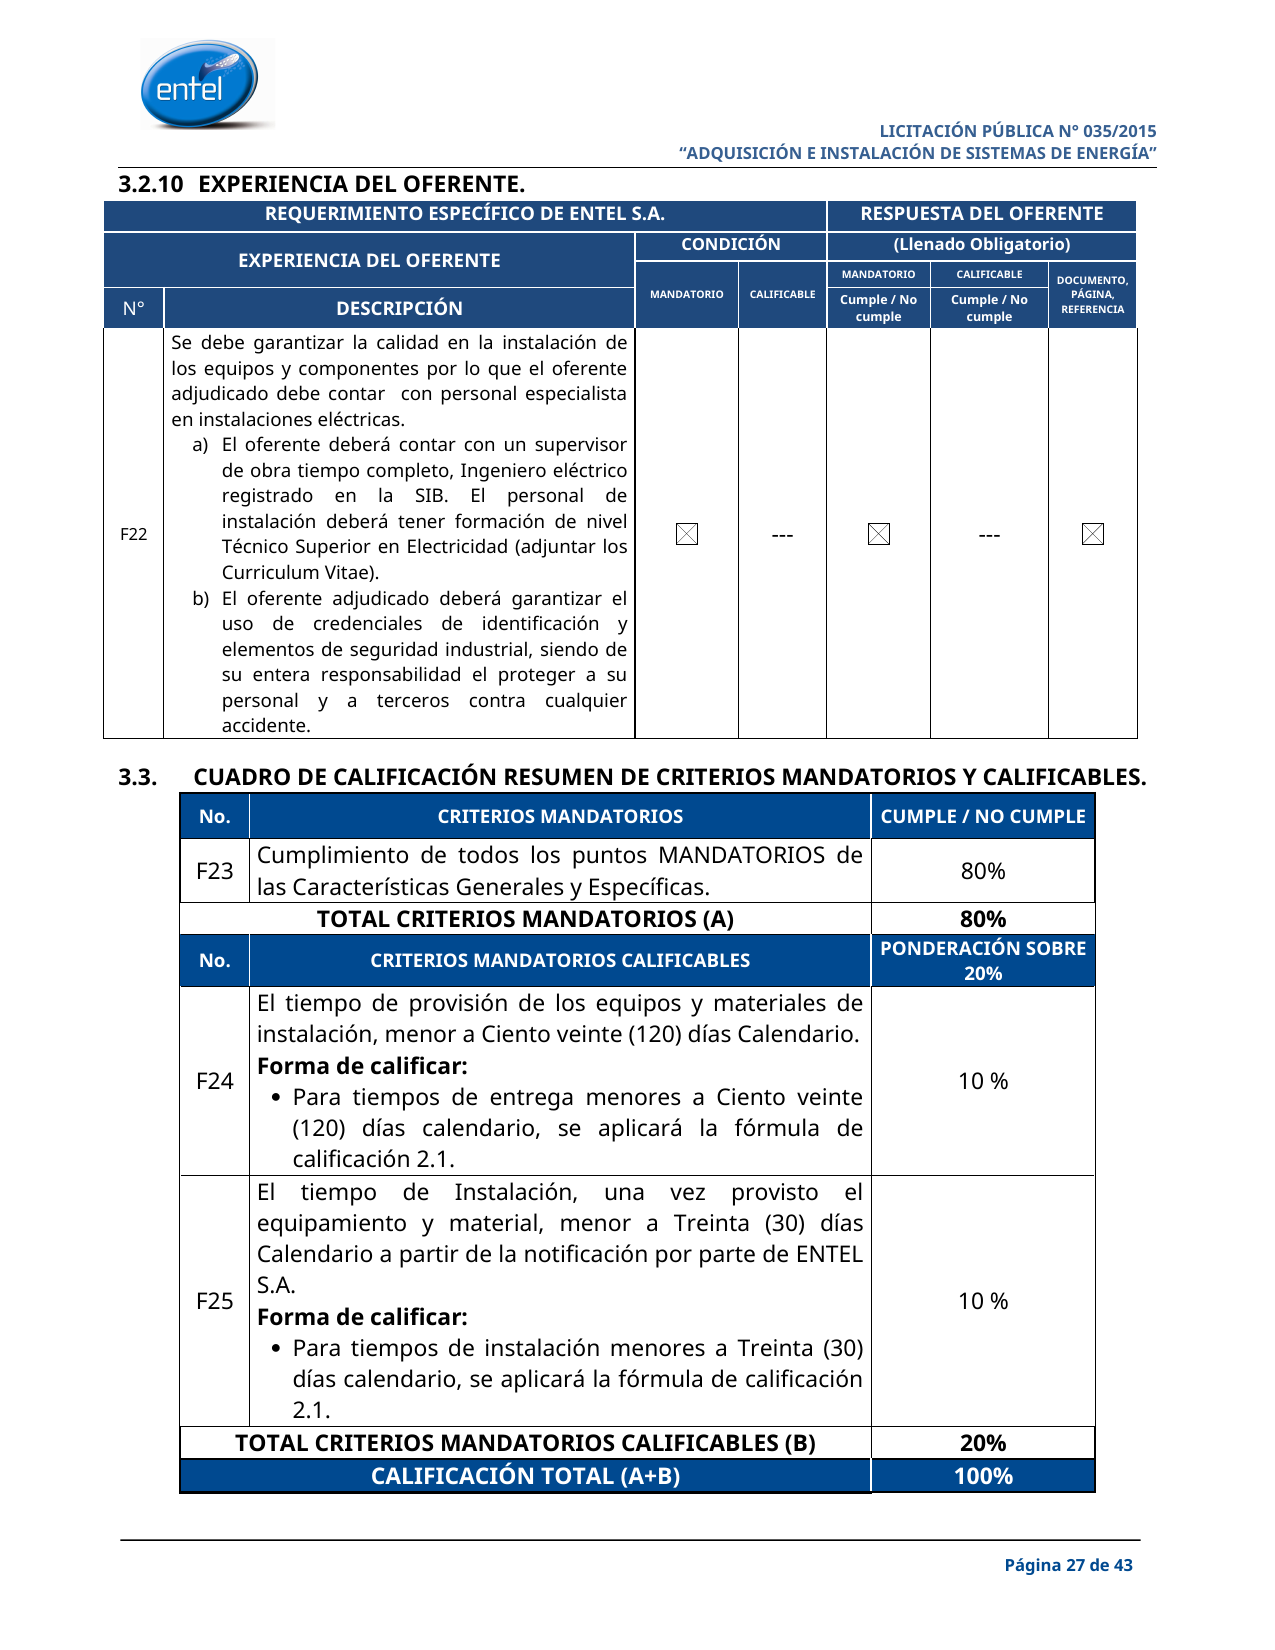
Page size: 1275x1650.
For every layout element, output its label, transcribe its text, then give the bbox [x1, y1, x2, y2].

table_cell CALIFICABLE [931, 262, 1048, 287]
table_cell CALIFICABLE [739, 262, 826, 328]
table_cell CALIFICACIÓN TOTAL (A+B) [181, 1460, 870, 1491]
list CUADRO DE CALIFICACIÓN RESUMEN DE CRITERIOS MANDATORIOS Y CALIFICABLES. [118, 761, 1157, 792]
table_cell N° [104, 288, 163, 328]
list EXPERIENCIA DEL OFERENTE. [118, 168, 1157, 199]
table_cell --- [931, 330, 1048, 738]
table_cell (Llenado Obligatorio) [828, 233, 1136, 260]
table_cell CRITERIOS MANDATORIOS CALIFICABLES [250, 935, 870, 986]
table_cell 20% [872, 1427, 1094, 1458]
table_cell DOCUMENTO, PÁGINA, REFERENCIA [1049, 262, 1136, 328]
table_cell 80% [872, 903, 1095, 934]
table_cell EXPERIENCIA DEL OFERENTE [104, 233, 634, 287]
table_cell Cumple / No cumple [828, 288, 930, 328]
table_header CUMPLE / NO CUMPLE [872, 794, 1094, 838]
table_cell CONDICIÓN [636, 233, 826, 260]
table_cell TOTAL CRITERIOS MANDATORIOS (A) [180, 903, 871, 934]
table_cell 80% [872, 839, 1094, 902]
table_cell No. [180, 934, 249, 986]
table_cell Se debe garantizar la calidad en la instalación de los equipos y componentes por lo que el oferente adjudicado debe contar con personal especialista en instalaciones eléctricas. El oferente deberá contar con un supervisor de obra tiempo completo, Ingeniero eléctrico registrado en la SIB. El personal de instalación deberá tener formación de nivel Técnico Superior en Electricidad (adjuntar los Curriculum Vitae). El oferente adjudicado deberá garantizar el uso de credenciales de identificación y elementos de seguridad industrial, siendo de su entera responsabilidad el proteger a su personal y a terceros contra cualquier accidente. [164, 330, 634, 738]
table_cell PONDERACIÓN SOBRE 20% [872, 934, 1095, 986]
table_header CRITERIOS MANDATORIOS [250, 794, 870, 838]
table_header REQUERIMIENTO ESPECÍFICO DE ENTEL S.A. [104, 201, 826, 231]
table_cell TOTAL CRITERIOS MANDATORIOS CALIFICABLES (B) [181, 1427, 871, 1458]
table_header RESPUESTA DEL OFERENTE [828, 201, 1136, 231]
table_cell [1049, 330, 1137, 738]
table_cell MANDATORIO [828, 262, 930, 287]
table_cell --- [739, 330, 826, 738]
table_cell F23 [181, 839, 249, 902]
table_cell MANDATORIO [636, 262, 738, 328]
table_cell Cumplimiento de todos los puntos MANDATORIOS de las Características Generales y Específicas. [250, 839, 871, 902]
table_cell F22 [104, 330, 163, 738]
table_cell F25 [180, 1175, 249, 1426]
picture [140, 38, 276, 130]
table_cell 100% [872, 1460, 1094, 1491]
table_cell 10 % [872, 1175, 1095, 1426]
table_cell F24 [180, 986, 249, 1175]
table_cell [636, 330, 738, 738]
table_cell El tiempo de provisión de los equipos y materiales de instalación, menor a Ciento veinte (120) días Calendario. Forma de calificar: Para tiempos de entrega menores a Ciento veinte (120) días calendario, se aplicará la fórmula de calificación 2.1. [250, 987, 871, 1175]
table_cell El tiempo de Instalación, una vez provisto el equipamiento y material, menor a Treinta (30) días Calendario a partir de la notificación por parte de ENTEL S.A. Forma de calificar: Para tiempos de instalación menores a Treinta (30) días calendario, se aplicará la fórmula de calificación 2.1. [250, 1176, 871, 1426]
table_cell [827, 330, 930, 738]
table_cell Cumple / No cumple [931, 288, 1048, 328]
table_cell DESCRIPCIÓN [165, 288, 634, 328]
table_cell 10 % [872, 986, 1095, 1175]
table_header No. [181, 794, 249, 838]
